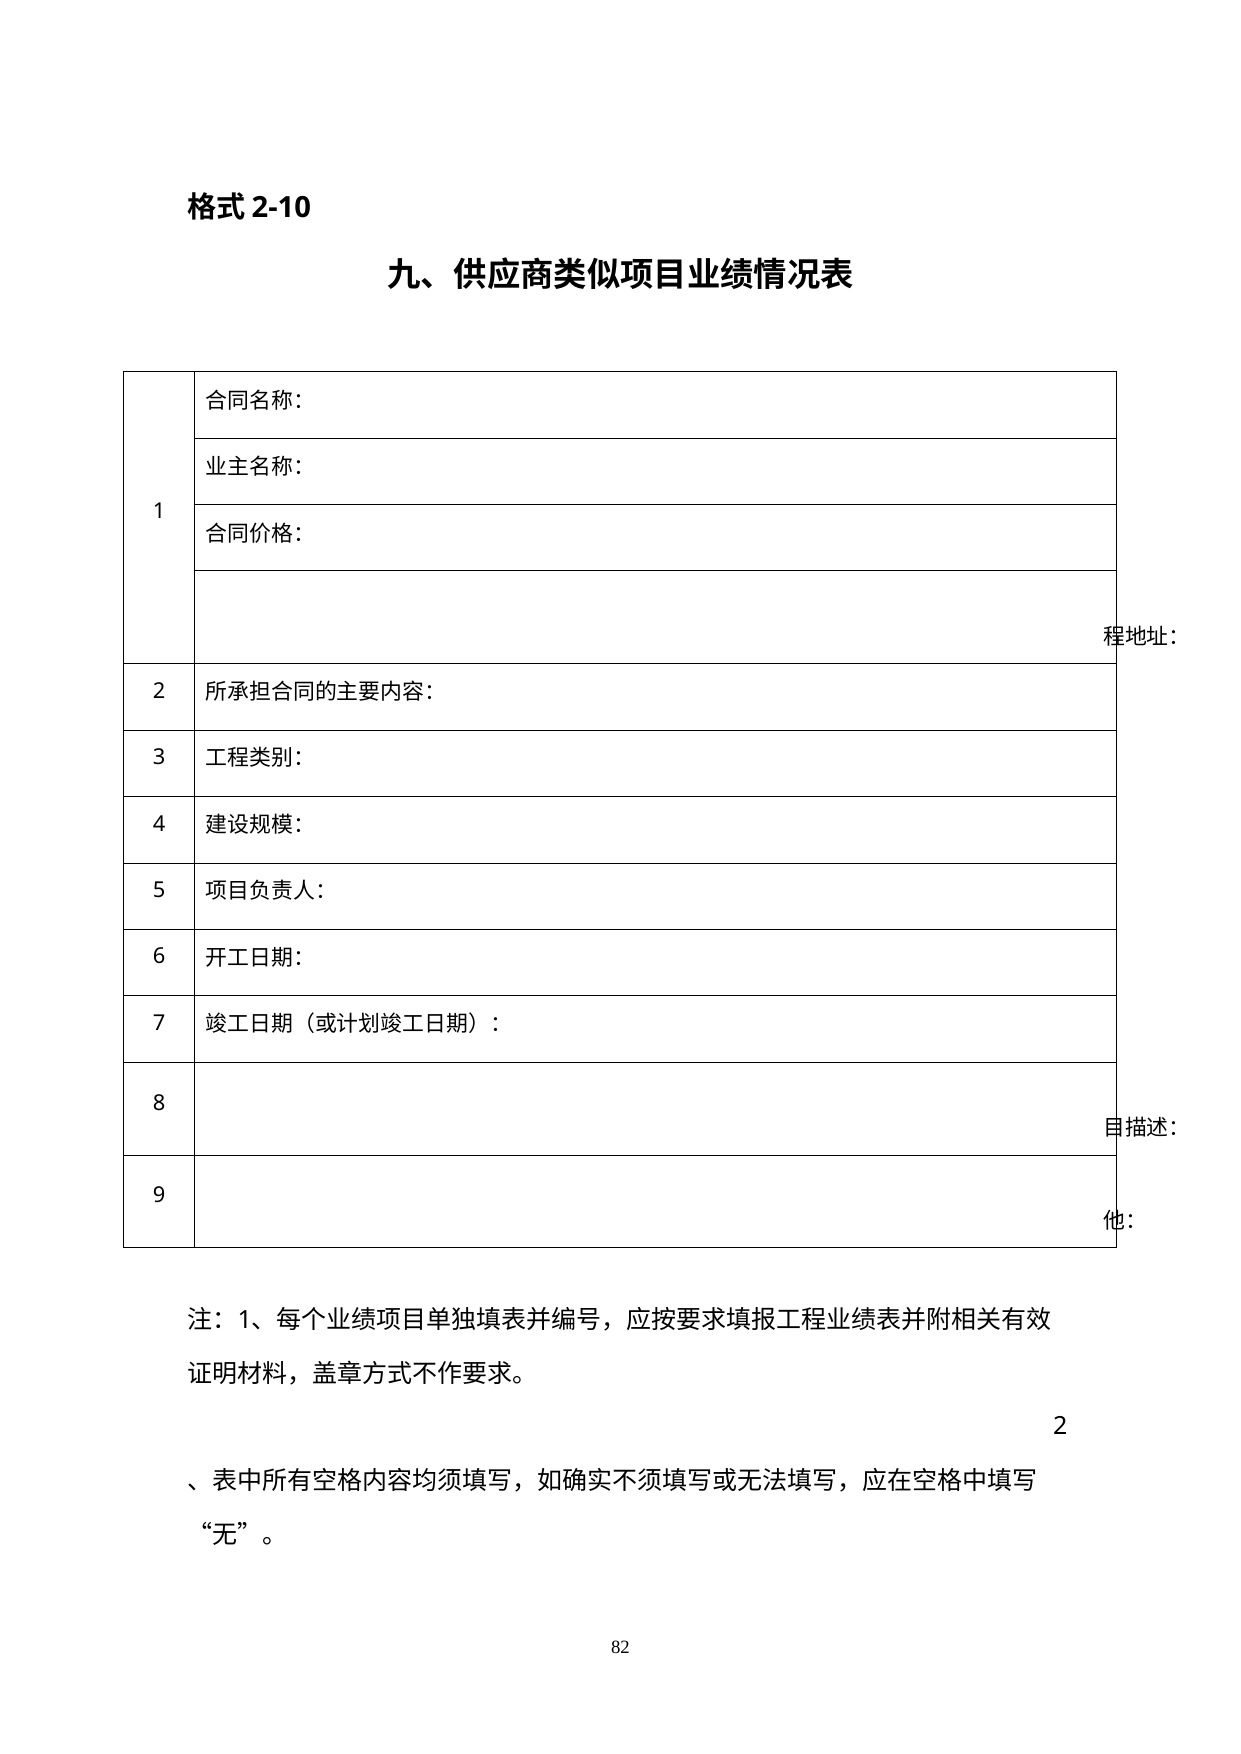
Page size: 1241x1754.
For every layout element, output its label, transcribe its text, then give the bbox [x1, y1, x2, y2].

table_cell 所承担合同的主要内容： [195, 664, 1116, 729]
text 格式2-10 [187, 184, 1053, 226]
table_cell 2 [124, 664, 194, 729]
table_cell 竣工日期（或计划竣工日期）： [195, 996, 1116, 1062]
text 九、供应商类似项目业绩情况表 [187, 248, 1053, 296]
table_cell 工程类别： [195, 731, 1116, 796]
table_cell 项目描述： [195, 1063, 1116, 1154]
table_cell 项目负责人： [195, 864, 1116, 929]
table_cell 5 [124, 864, 194, 929]
table_cell 9 [124, 1156, 194, 1247]
table_cell 6 [124, 930, 194, 995]
text 注：1、每个业绩项目单独填表并编号，应按要求填报工程业绩表并附相关有效证明材料，盖章方式不作要求。 [187, 1299, 1053, 1390]
table_cell 建设规模： [195, 797, 1116, 862]
table_header 1 [124, 372, 194, 663]
table_cell 7 [124, 996, 194, 1062]
table_cell 开工日期： [195, 930, 1116, 995]
table_cell 3 [124, 731, 194, 796]
table_cell 8 [124, 1063, 194, 1154]
table_cell 4 [124, 797, 194, 862]
table_cell 工程地址： [195, 571, 1116, 663]
text 2、表中所有空格内容均须填写，如确实不须填写或无法填写，应在空格中填写“无”。 [187, 1408, 1053, 1551]
table_cell 业主名称： [195, 439, 1116, 504]
table_header 合同名称： [195, 372, 1116, 437]
table_cell 合同价格： [195, 505, 1116, 570]
table_cell 其他： [195, 1156, 1116, 1247]
